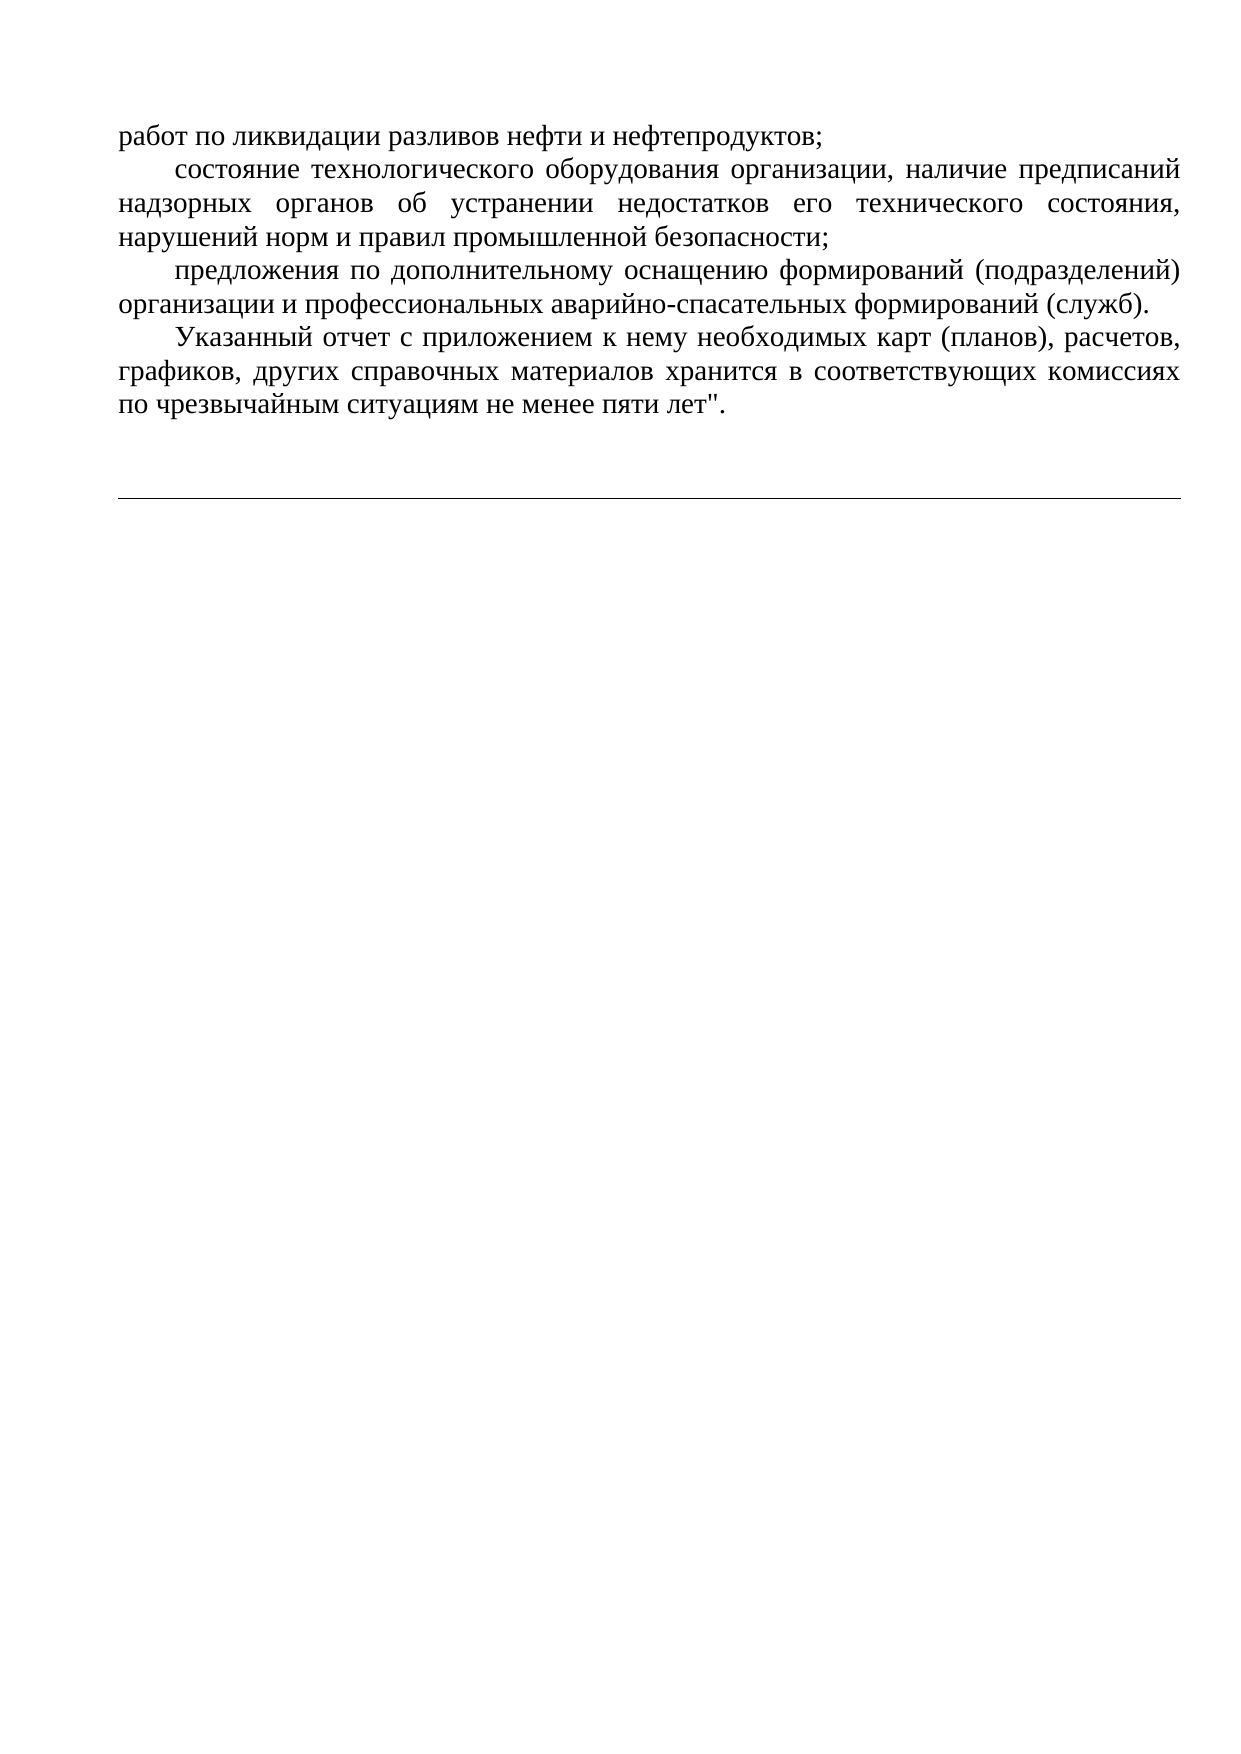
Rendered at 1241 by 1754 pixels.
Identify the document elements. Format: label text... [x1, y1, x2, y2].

text предложения по дополнительному оснащению формирований (подразделений) организации и профессиональных аварийно-спасательных формирований (служб). [118, 252, 1181, 319]
text Указанный отчет с приложением к нему необходимых карт (планов), расчетов, графиков, других справочных материалов хранится в соответствующих комиссиях по чрезвычайным ситуациям не менее пяти лет". [118, 319, 1181, 420]
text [118, 118, 1181, 152]
text состояние технологического оборудования организации, наличие предписаний надзорных органов об устранении недостатков его технического состояния, нарушений норм и правил промышленной безопасности; [118, 152, 1181, 252]
